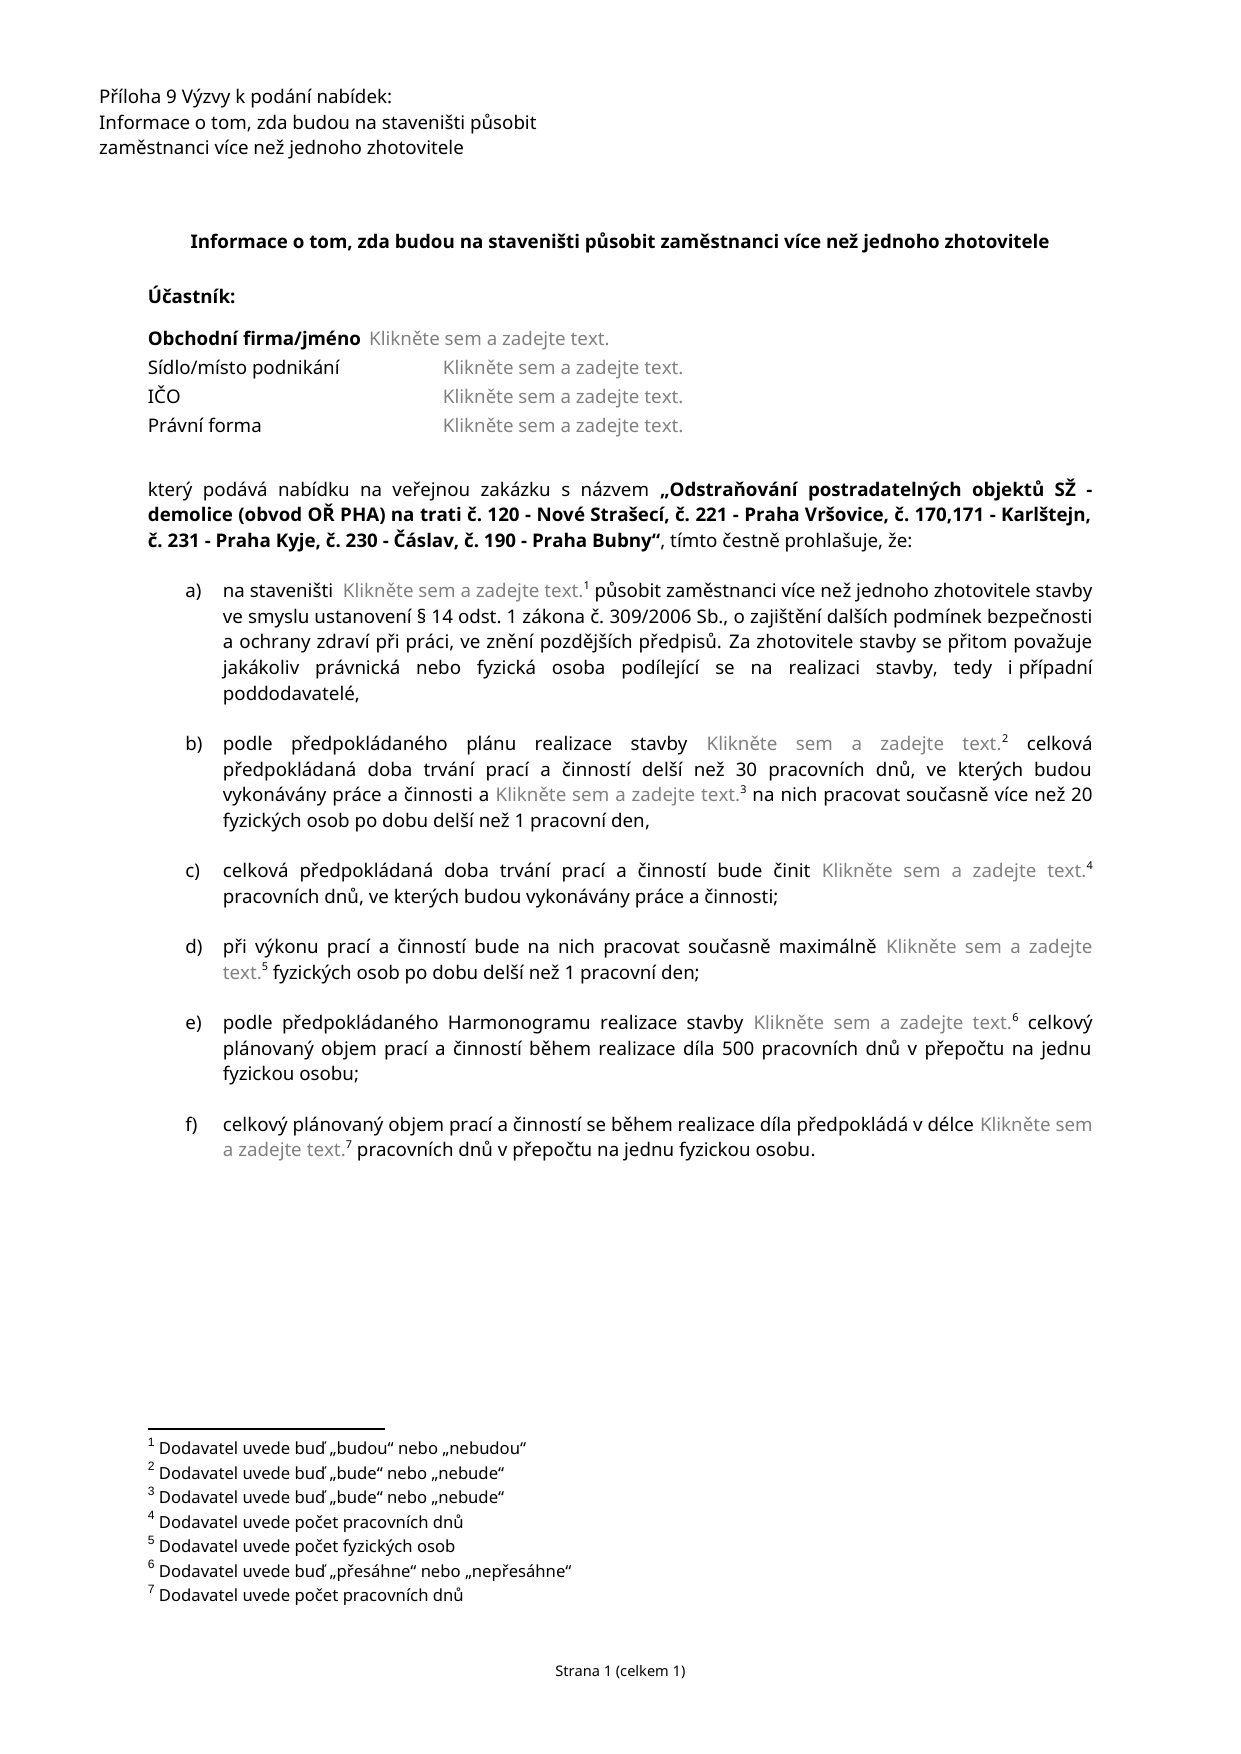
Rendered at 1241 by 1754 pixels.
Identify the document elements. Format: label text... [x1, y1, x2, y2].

list na staveništi působit zaměstnanci více než jednoho zhotovitele stavby ve smyslu ustanovení § 14 odst. 1 zákona č. 309/2006 Sb., o zajištění dalších podmínek bezpečnosti a ochrany zdraví při práci, ve znění pozdějších předpisů. Za zhotovitele stavby se přitom považuje jakákoliv právnická nebo fyzická osoba podílející se na realizaci stavby, tedy i případní poddodavatelé, [185, 578, 1093, 705]
list celkový plánovaný objem prací a činností se během realizace díla předpokládá v délce pracovních dnů v přepočtu na jednu fyzickou osobu. [185, 1111, 1093, 1162]
title Informace o tom, zda budou na staveništi působit zaměstnanci více než jednoho zhotovitele [148, 228, 1093, 254]
text který podává nabídku na veřejnou zakázku s názvem „Odstraňování postradatelných objektů SŽ - demolice (obvod OŘ PHA) na trati č. 120 - Nové Strašecí, č. 221 - Praha Vršovice, č. 170,171 - Karlštejn, č. 231 - Praha Kyje, č. 230 - Čáslav, č. 190 - Praha Bubny“, tímto čestně prohlašuje, že: [148, 476, 1093, 553]
text Právní forma [148, 409, 1093, 438]
text Sídlo/místo podnikání [148, 351, 1093, 380]
list podle předpokládaného Harmonogramu realizace stavby celkový plánovaný objem prací a činností během realizace díla 500 pracovních dnů v přepočtu na jednu fyzickou osobu; [185, 1009, 1093, 1086]
text IČO [148, 380, 1093, 409]
text Účastník: [148, 279, 1093, 310]
list podle předpokládaného plánu realizace stavby celková předpokládaná doba trvání prací a činností delší než 30 pracovních dnů, ve kterých budou vykonávány práce a činnosti a na nich pracovat současně více než 20 fyzických osob po dobu delší než 1 pracovní den, [185, 730, 1093, 832]
list celková předpokládaná doba trvání prací a činností bude činit pracovních dnů, ve kterých budou vykonávány práce a činnosti; [185, 857, 1093, 908]
list při výkonu prací a činností bude na nich pracovat současně maximálně fyzických osob po dobu delší než 1 pracovní den; [185, 933, 1093, 984]
text Obchodní firma/jméno [148, 322, 1093, 351]
